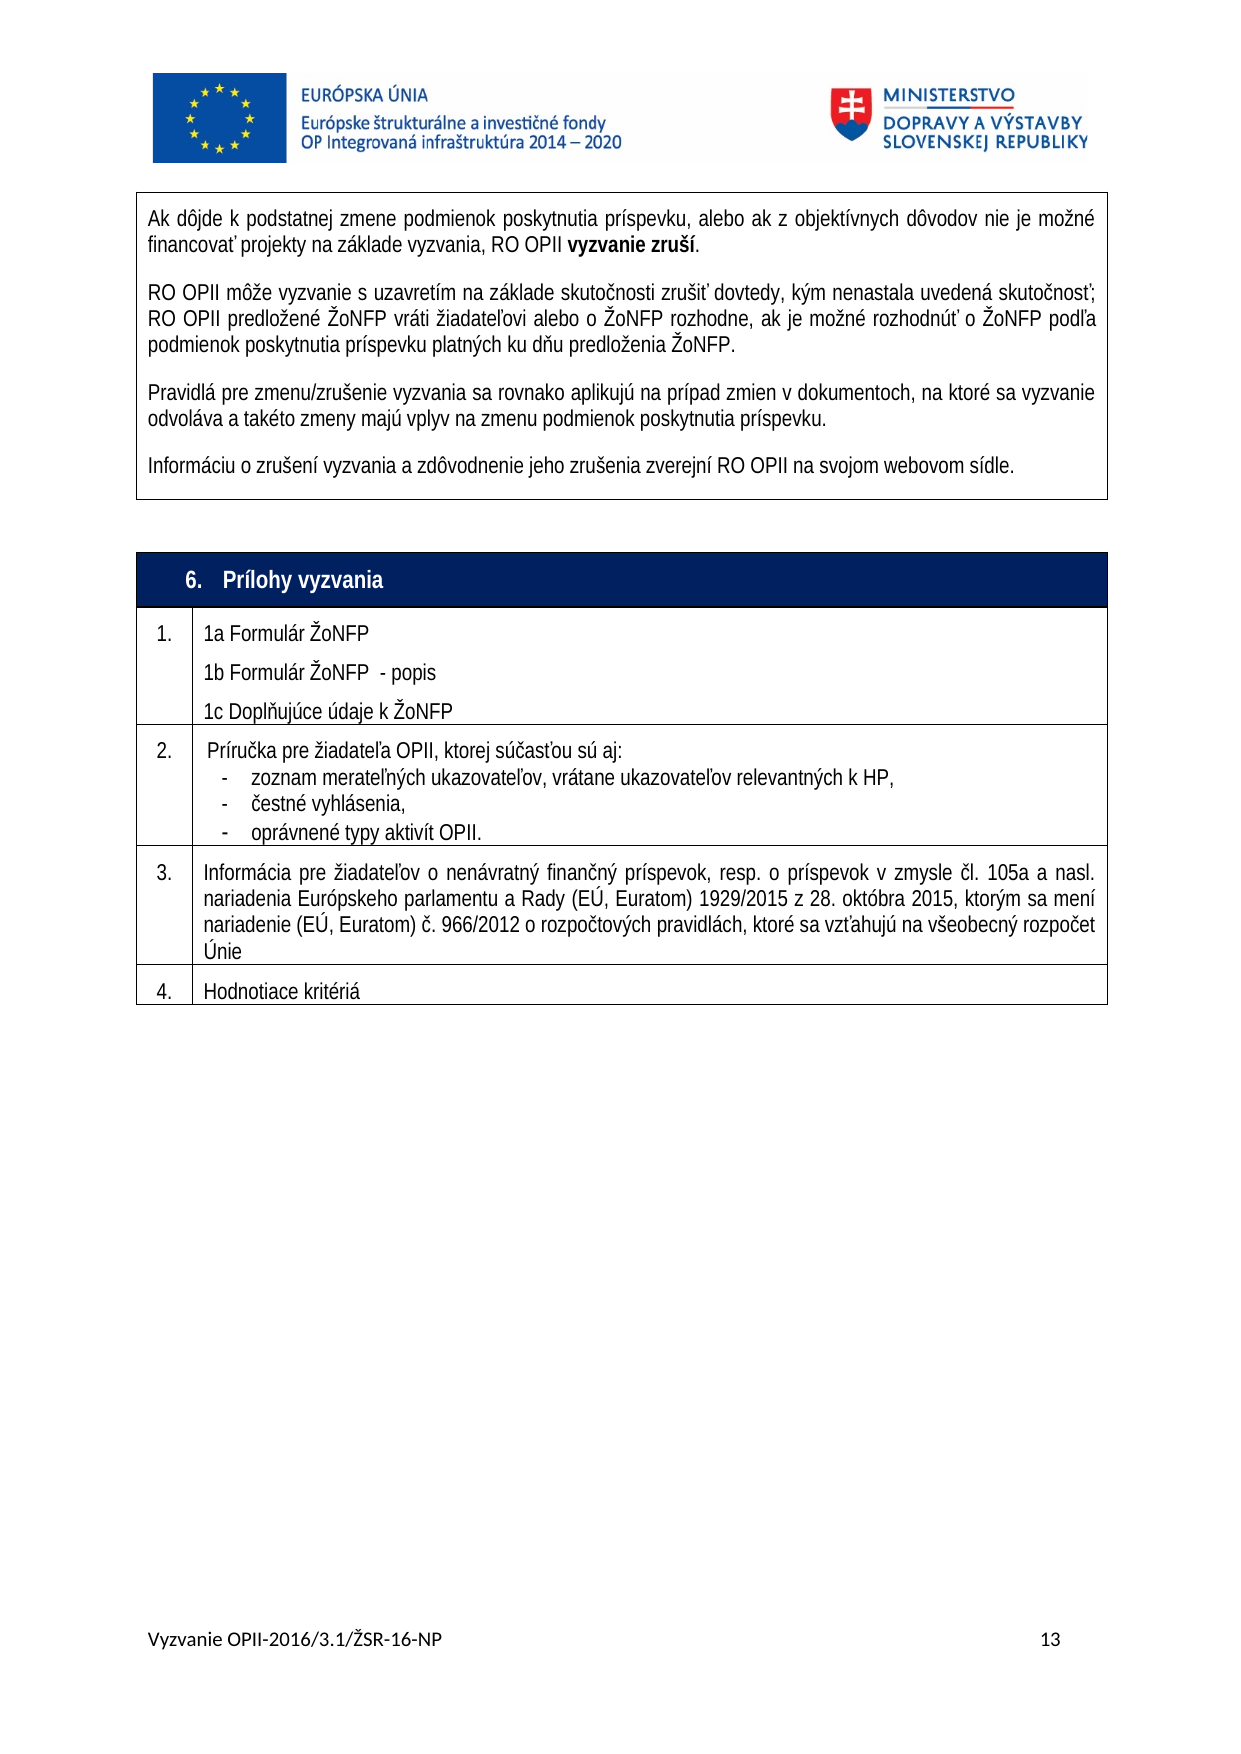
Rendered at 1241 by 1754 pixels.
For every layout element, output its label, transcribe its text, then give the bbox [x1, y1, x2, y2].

table_cell 1. [137, 608, 192, 724]
table_cell 2. [137, 725, 192, 845]
table_cell 4. [137, 965, 192, 1004]
picture [152, 73, 1088, 163]
table_cell 3. [137, 846, 192, 964]
table_cell Informácia pre žiadateľov o nenávratný finančný príspevok, resp. o príspevok v zmysle čl. 105a a nasl. nariadenia Európskeho parlamentu a Rady (EÚ, Euratom) 1929/2015 z 28. októbra 2015, ktorým sa mení nariadenie (EÚ, Euratom) č. 966/2012 o rozpočtových pravidlách, ktoré sa vzťahujú na všeobecný rozpočet Únie [193, 846, 1107, 964]
table_header Prílohy vyzvania [137, 553, 1107, 606]
table_cell 1a Formulár ŽoNFP 1b Formulár ŽoNFP - popis 1c Doplňujúce údaje k ŽoNFP [193, 608, 1107, 724]
table_cell Hodnotiace kritériá [193, 965, 1107, 1004]
table_cell Príručka pre žiadateľa OPII, ktorej súčasťou sú aj: zoznam merateľných ukazovateľov, vrátane ukazovateľov relevantných k HP, čestné vyhlásenia, oprávnené typy aktivít OPII. [193, 725, 1107, 845]
